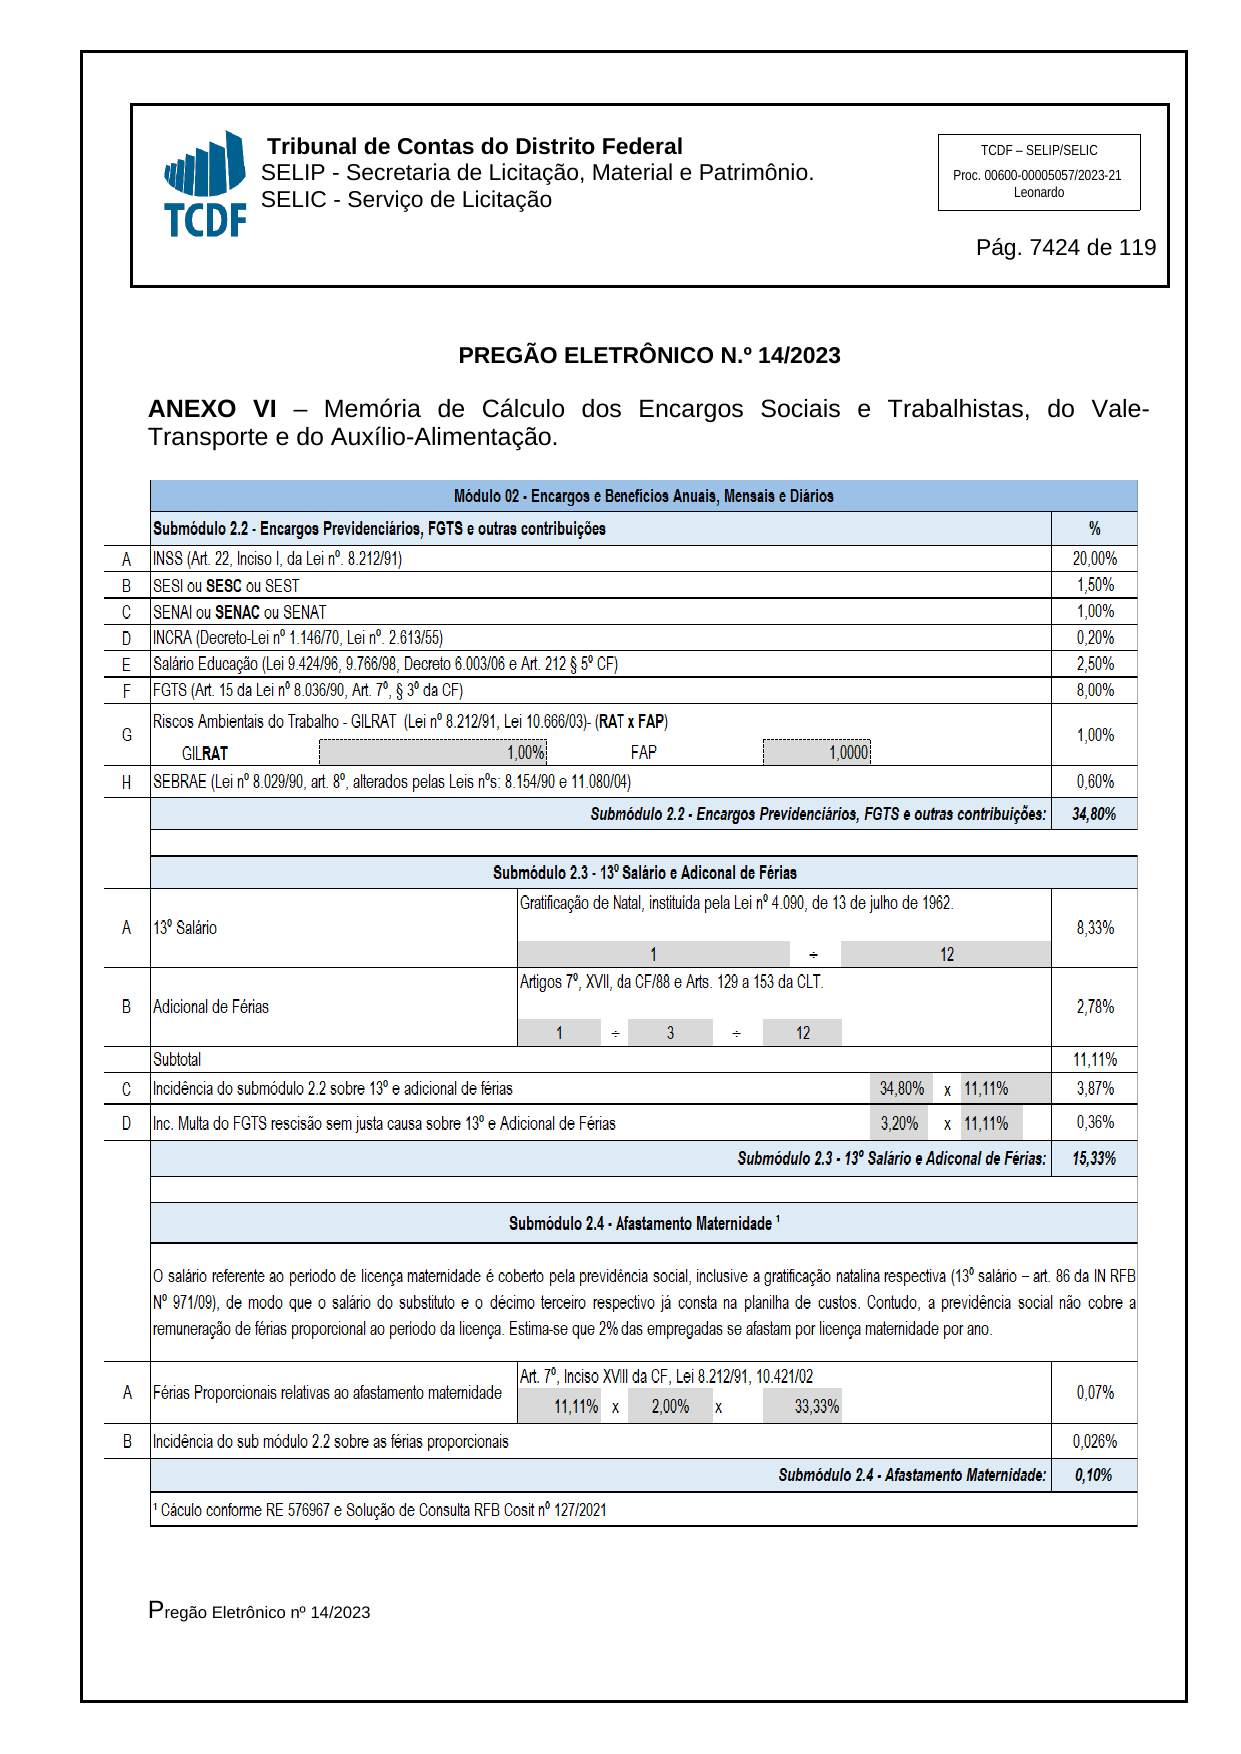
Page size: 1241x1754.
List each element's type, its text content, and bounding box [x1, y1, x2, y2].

text ANEXO VI – Memória de Cálculo dos Encargos Sociais e Trabalhistas, do Vale-Transporte e do Auxílio-Alimentação. [148, 394, 1152, 451]
text PREGÃO ELETRÔNICO N.º 14/2023 [148, 342, 1152, 368]
picture [150, 128, 261, 239]
picture [103, 480, 1138, 1527]
